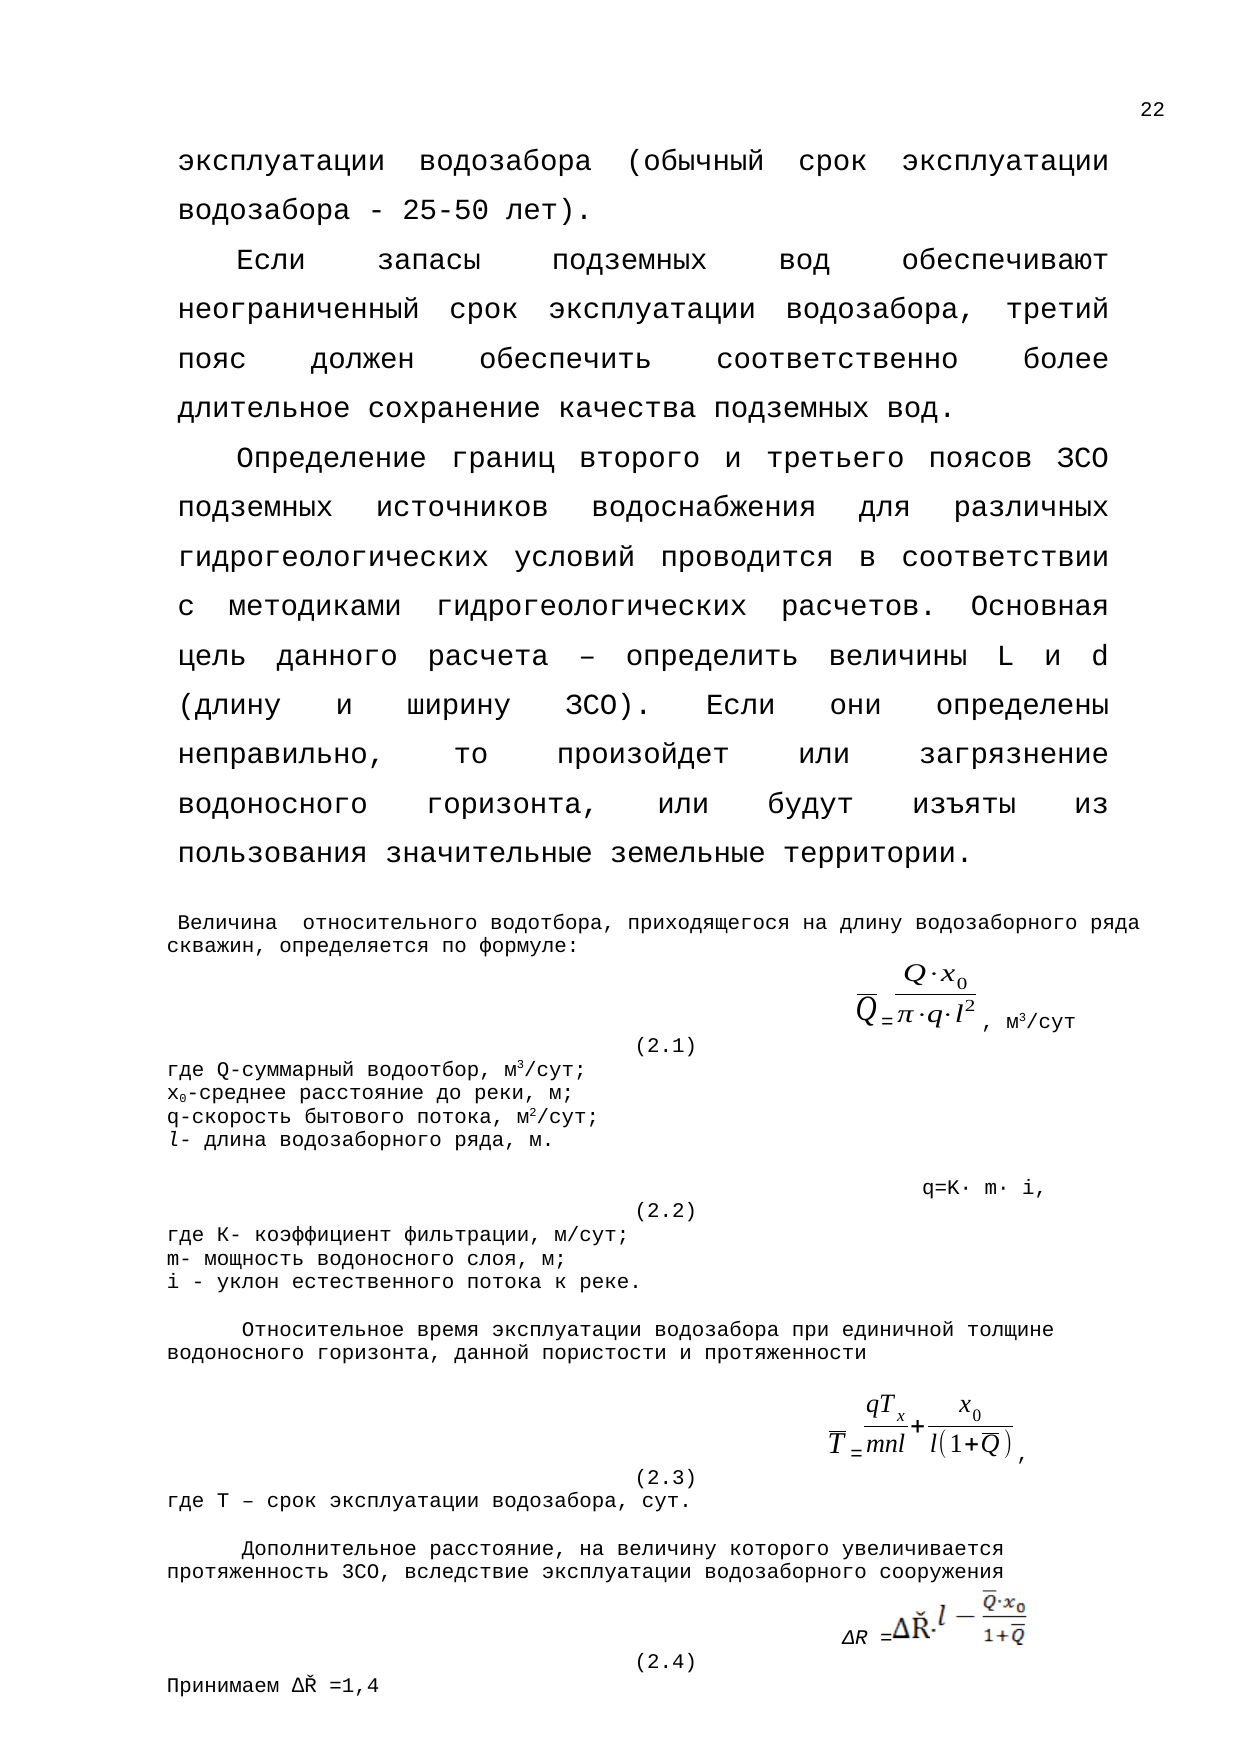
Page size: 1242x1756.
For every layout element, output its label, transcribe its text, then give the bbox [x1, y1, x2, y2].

text Принимаем ∆Ř =1,4 [167, 1674, 1164, 1698]
text где Т – срок эксплуатации водозабора, сут. [167, 1490, 1164, 1514]
text x0-среднее расстояние до реки, м; [167, 1082, 1164, 1106]
text q-скорость бытового потока, м2/сут; [167, 1106, 1164, 1129]
text Определение границ второго и третьего поясов ЗСО подземных источников водоснабжения для различных гидрогеологических условий проводится в соответствии с методиками гидрогеологических расчетов. Основная цель данного расчета – определить величины L и d (длину и ширину ЗСО). Если они определены неправильно, то произойдет или загрязнение водоносного горизонта, или будут изъяты из пользования значительные земельные территории. [177, 443, 1109, 872]
text Величина относительного водотбора, приходящегося на длину водозаборного ряда скважин, определяется по формуле: [167, 912, 1164, 959]
text где Q-суммарный водоотбор, м3/сут; [167, 1058, 1164, 1082]
text =, (2.3) [167, 1389, 1164, 1490]
text =, м3/сут (2.1) [167, 959, 1164, 1058]
picture [892, 1585, 1027, 1645]
text где К- коэффициент фильтрации, м/сут; [167, 1224, 1164, 1248]
text Если запасы подземных вод обеспечивают неограниченный срок эксплуатации водозабора, третий пояс должен обеспечить соответственно более длительное сохранение качества подземных вод. [177, 245, 1109, 426]
text Относительное время эксплуатации водозабора при единичной толщине водоносного горизонта, данной пористости и протяженности [167, 1319, 1164, 1366]
text Дополнительное расстояние, на величину которого увеличивается протяженность 3СО, вследствие эксплуатации водозаборного сооружения [167, 1538, 1164, 1585]
text i - уклон естественного потока к реке. [167, 1271, 1164, 1295]
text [177, 146, 1109, 228]
text q=K· m· i, (2.2) [167, 1177, 1164, 1224]
text ΔR = (2.4) [167, 1585, 1164, 1674]
text m- мощность водоносного слоя, м; [167, 1248, 1164, 1271]
text l- длина водозаборного ряда, м. [167, 1129, 1164, 1153]
